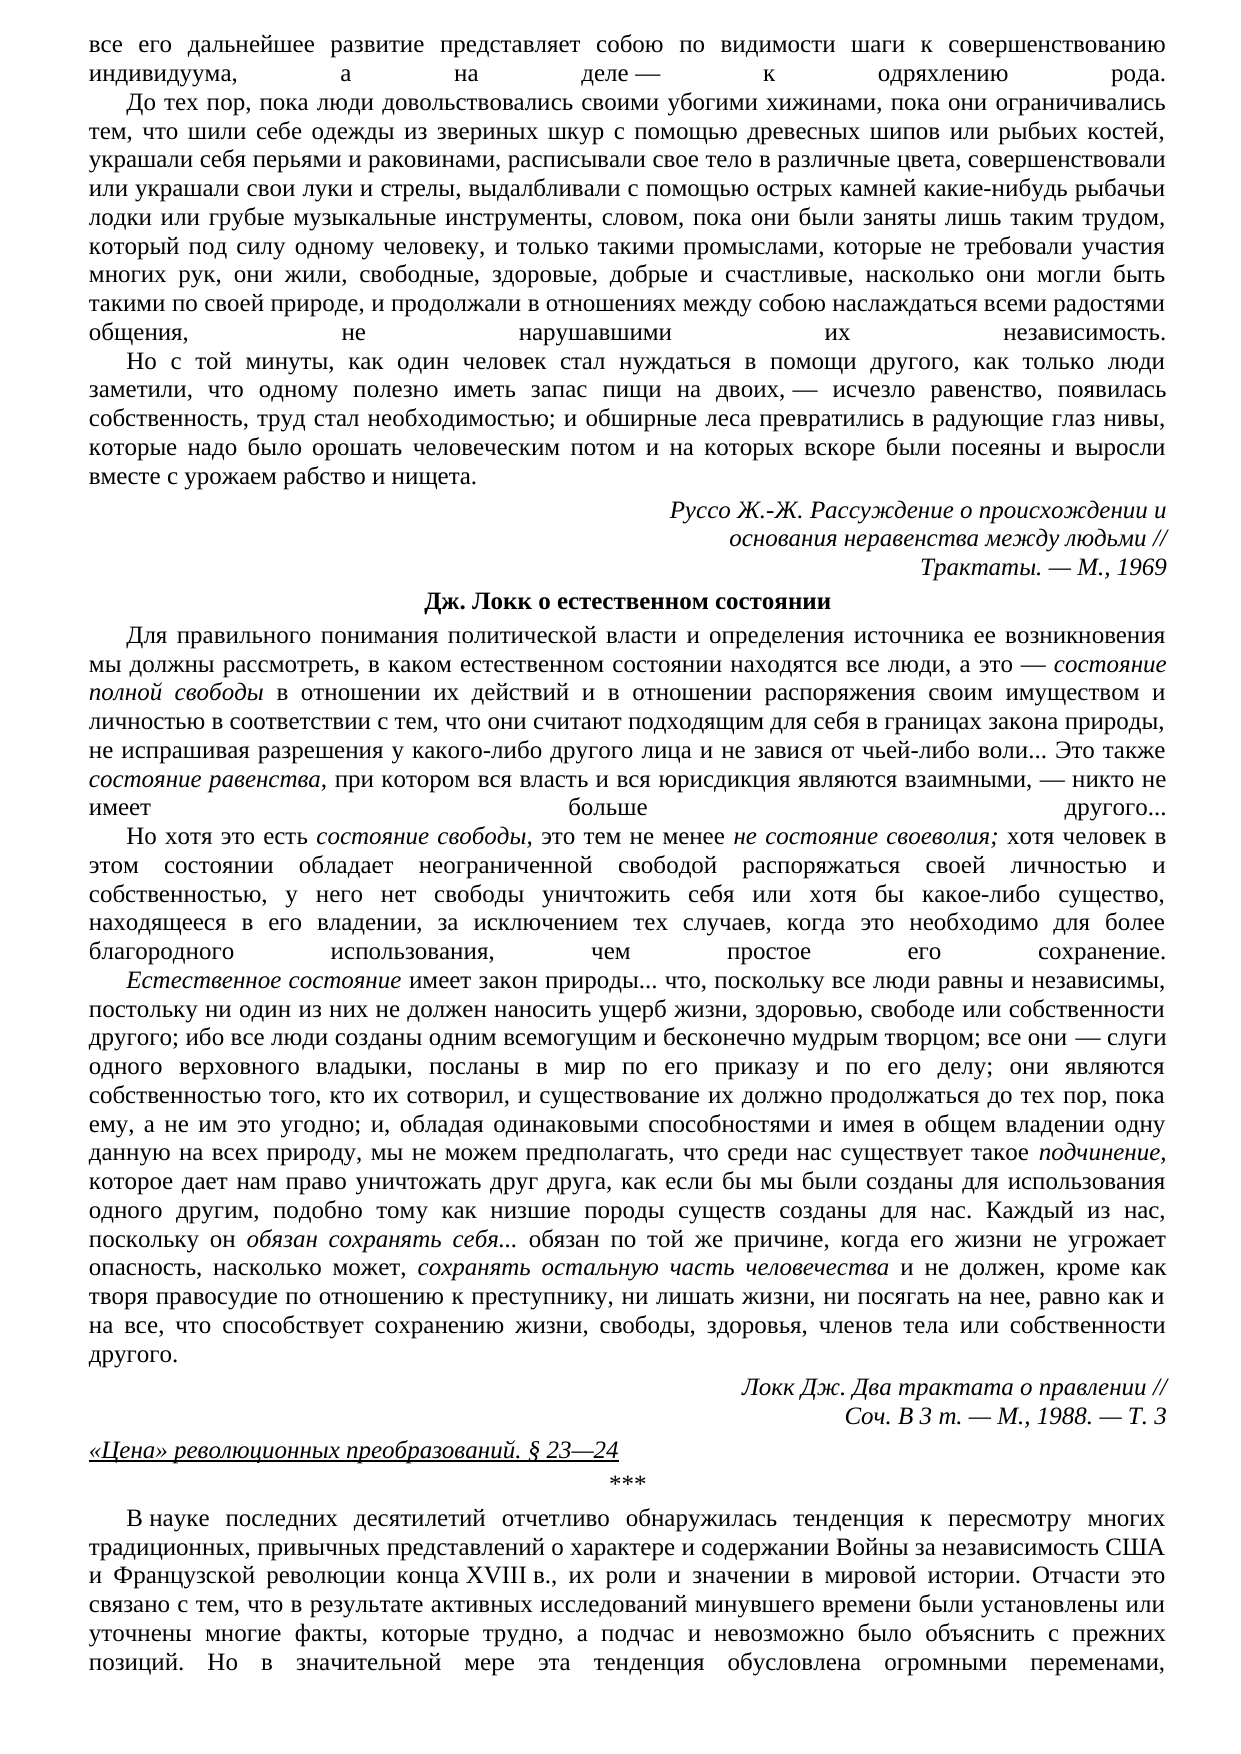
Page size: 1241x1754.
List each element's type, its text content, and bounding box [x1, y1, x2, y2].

text Локк Дж. Два трактата о правлении // Соч. В 3 т. — М., 1988. — Т. 3 [89, 1372, 1167, 1430]
text *** [89, 1469, 1167, 1498]
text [89, 29, 1167, 489]
text «Цена» революционных преобразований. § 23—24 [89, 1435, 1167, 1464]
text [89, 1503, 1167, 1675]
text Руссо Ж.-Ж. Рассуждение о происхождении и основания неравенства между людьми // Трактаты. — М., 1969 [89, 495, 1167, 581]
text Дж. Локк о естественном состоянии [89, 586, 1167, 615]
text Для правильного понимания политической власти и определения источника ее возникновения мы должны рассмотреть, в каком естественном состоянии находятся все люди, а это — состояние полной свободы в отношении их действий и в отношении распоряжения своим имуществом и личностью в соответствии с тем, что они считают подходящим для себя в границах закона природы, не испрашивая разрешения у какого-либо другого лица и не завися от чьей-либо воли... Это также состояние равенства, при котором вся власть и вся юрисдикция являются взаимными, — никто не имеет больше другого... Но хотя это есть состояние свободы, это тем не менее не состояние своеволия; хотя человек в этом состоянии обладает неограниченной свободой распоряжаться своей личностью и собственностью, у него нет свободы уничтожить себя или хотя бы какое-либо существо, находящееся в его владении, за исключением тех случаев, когда это необходимо для более благородного использования, чем простое его сохранение. Естественное состояние имеет закон природы... что, поскольку все люди равны и независимы, постольку ни один из них не должен наносить ущерб жизни, здоровью, свободе или собственности другого; ибо все люди созданы одним всемогущим и бесконечно мудрым творцом; все они — слуги одного верховного владыки, посланы в мир по его приказу и по его делу; они являются собственностью того, кто их сотворил, и существование их должно продолжаться до тех пор, пока ему, а не им это угодно; и, обладая одинаковыми способностями и имея в общем владении одну данную на всех природу, мы не можем предполагать, что среди нас существует такое подчинение, которое дает нам право уничтожать друг друга, как если бы мы были созданы для использования одного другим, подобно тому как низшие породы существ созданы для нас. Каждый из нас, поскольку он обязан сохранять себя... обязан по той же причине, когда его жизни не угрожает опасность, насколько может, сохранять остальную часть человечества и не должен, кроме как творя правосудие по отношению к преступнику, ни лишать жизни, ни посягать на нее, равно как и на все, что способствует сохранению жизни, свободы, здоровья, членов тела или собственности другого. [89, 620, 1167, 1367]
